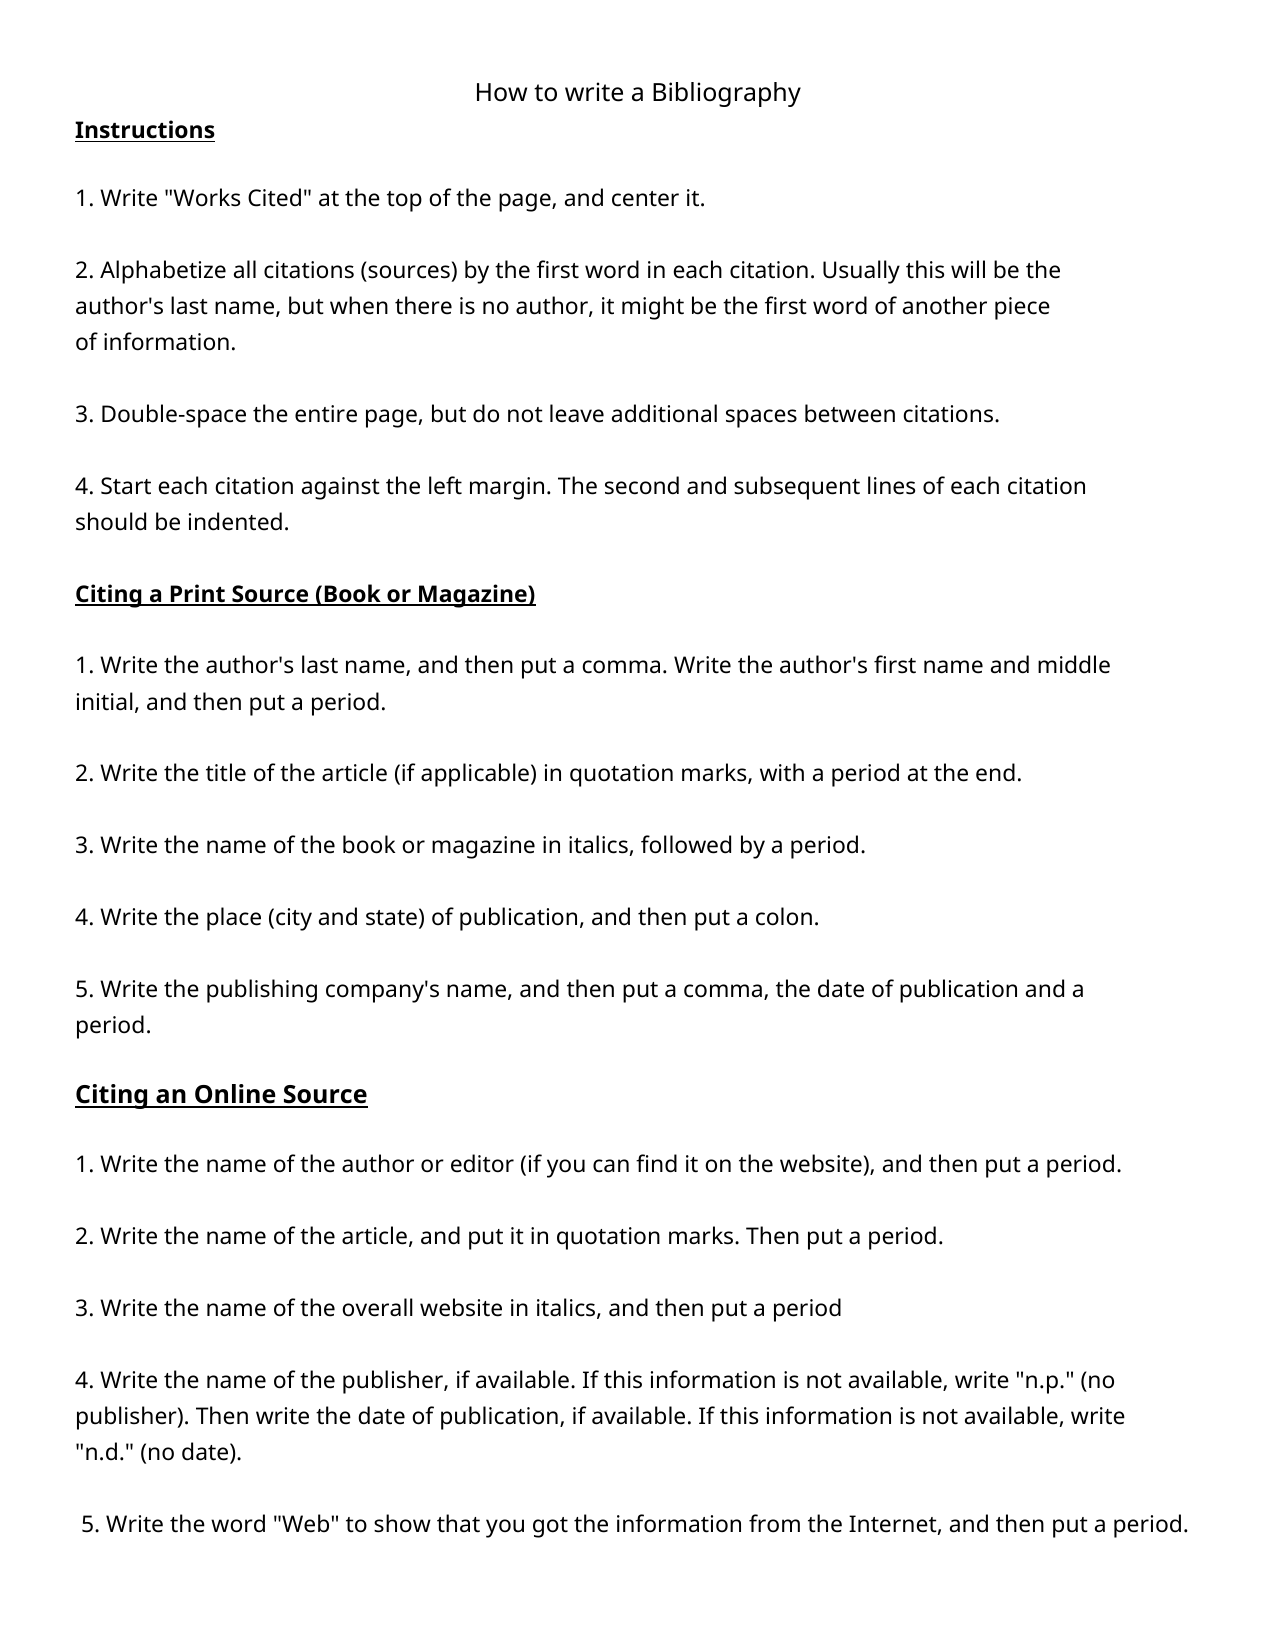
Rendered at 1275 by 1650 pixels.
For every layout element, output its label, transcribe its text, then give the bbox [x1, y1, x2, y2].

list 4. Start each citation against the left margin. The second and subsequent lines of each citation [75, 470, 1200, 501]
list 1. Write the name of the author or editor (if you can find it on the website), and then put a period. [75, 1148, 1200, 1179]
list of information. [75, 326, 1200, 357]
list author's last name, but when there is no author, it might be the first word of another piece [75, 290, 1200, 321]
list Instructions [75, 114, 1200, 145]
list 5. Write the word "Web" to show that you got the information from the Internet, and then put a period. [75, 1508, 1200, 1539]
list 5. Write the publishing company's name, and then put a comma, the date of publication and a [75, 973, 1200, 1004]
list 1. Write "Works Cited" at the top of the page, and center it. [75, 182, 1200, 213]
list Citing an Online Source [75, 1077, 1200, 1111]
list 3. Write the name of the book or magazine in italics, followed by a period. [75, 829, 1200, 860]
list initial, and then put a period. [75, 685, 1200, 717]
list How to write a Bibliography [75, 75, 1200, 109]
list should be indented. [75, 506, 1200, 537]
list 2. Write the name of the article, and put it in quotation marks. Then put a period. [75, 1220, 1200, 1251]
list 3. Double-space the entire page, but do not leave additional spaces between citations. [75, 398, 1200, 429]
list 4. Write the place (city and state) of publication, and then put a colon. [75, 901, 1200, 932]
list 4. Write the name of the publisher, if available. If this information is not available, write "n.p." (no [75, 1364, 1200, 1395]
list Citing a Print Source (Book or Magazine) [75, 578, 1200, 609]
list 1. Write the author's last name, and then put a comma. Write the author's first name and middle [75, 649, 1200, 681]
list "n.d." (no date). [75, 1436, 1200, 1467]
list period. [75, 1009, 1200, 1040]
list 2. Alphabetize all citations (sources) by the first word in each citation. Usually this will be the [75, 254, 1200, 285]
list 3. Write the name of the overall website in italics, and then put a period [75, 1292, 1200, 1323]
list publisher). Then write the date of publication, if available. If this information is not available, write [75, 1400, 1200, 1431]
list 2. Write the title of the article (if applicable) in quotation marks, with a period at the end. [75, 757, 1200, 788]
